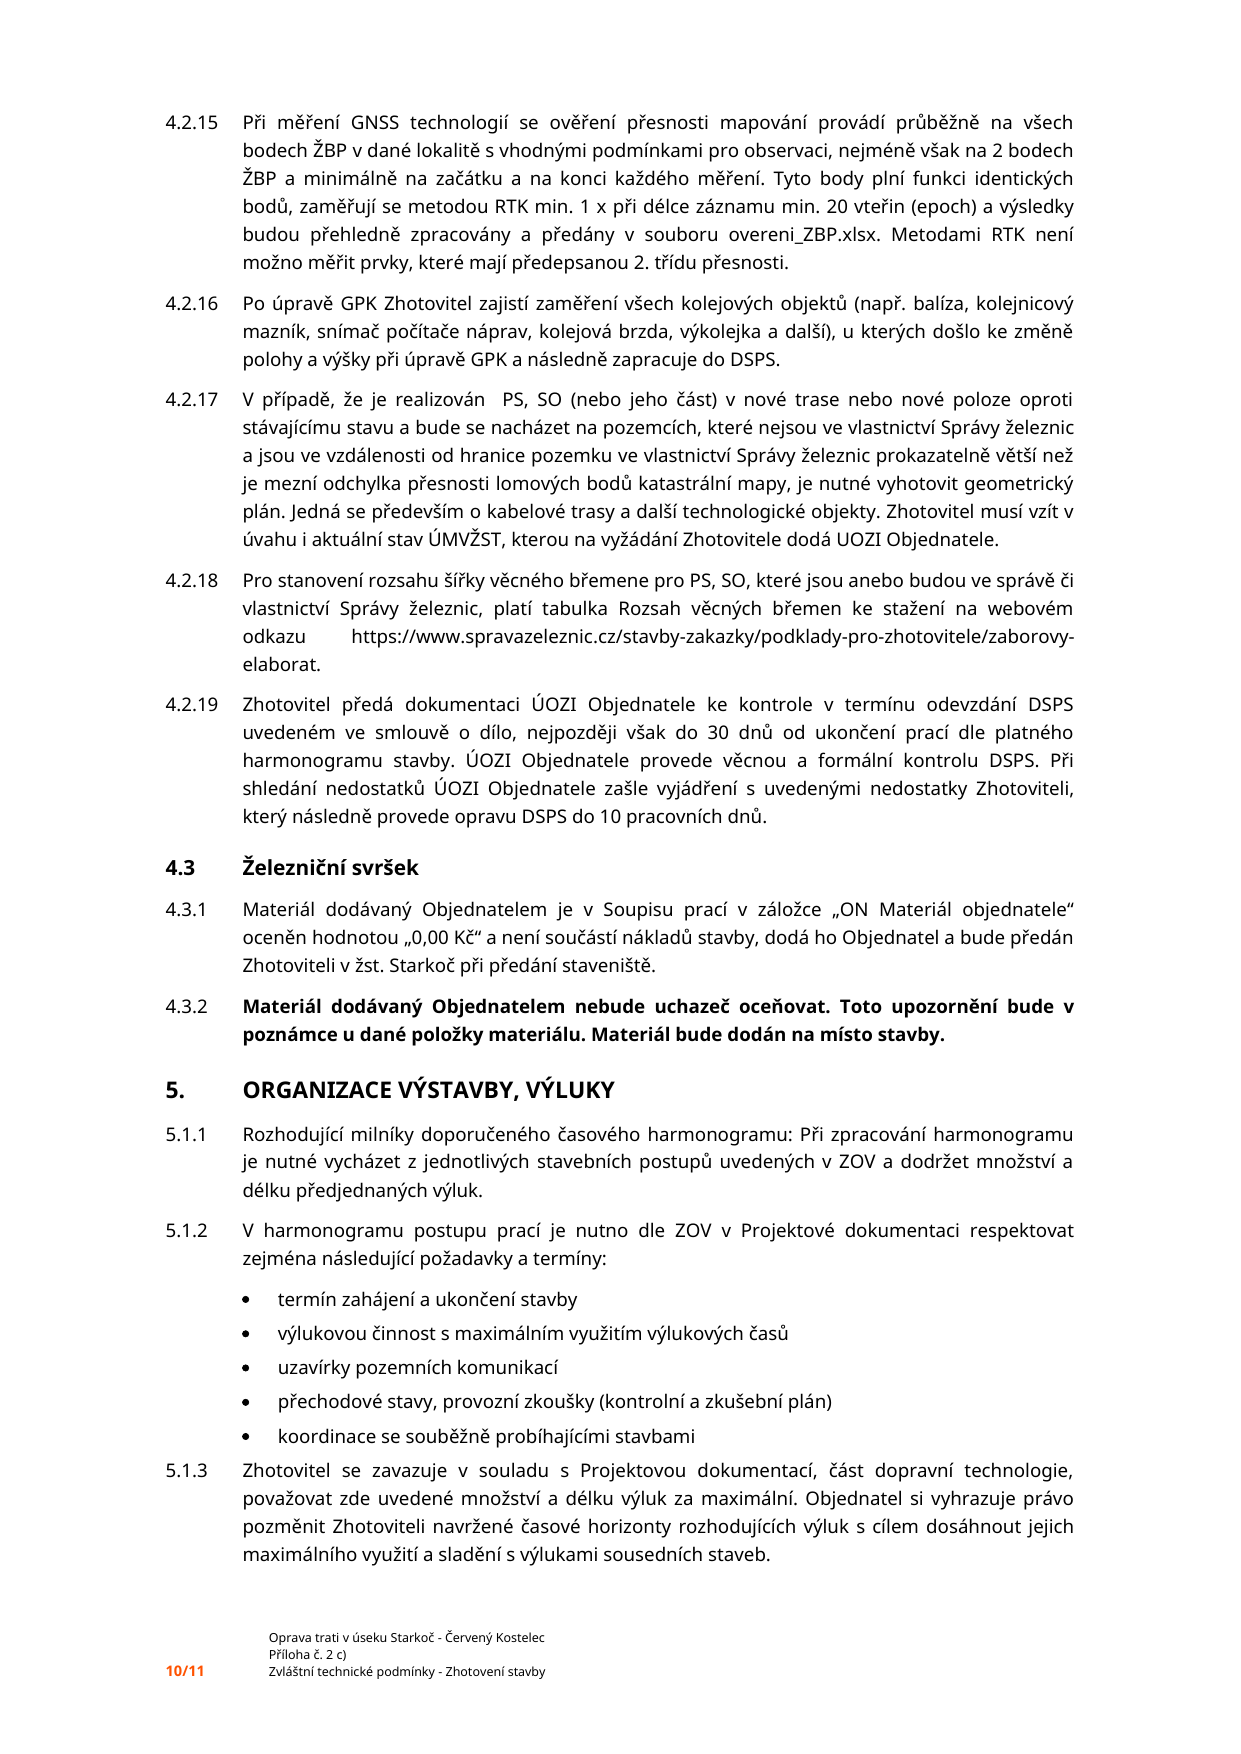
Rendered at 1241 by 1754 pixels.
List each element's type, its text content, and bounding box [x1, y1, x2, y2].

list termín zahájení a ukončení stavby [242, 1286, 1075, 1311]
text Rozhodující milníky doporučeného časového harmonogramu: Při zpracování harmonogramu je nutné vycházet z jednotlivých stavebních postupů uvedených v ZOV a dodržet množství a délku předjednaných výluk. [165, 1121, 1075, 1202]
text Materiál dodávaný Objednatelem je v Soupisu prací v záložce „ON Materiál objednatele“ oceněn hodnotou „0,00 Kč“ a není součástí nákladů stavby, dodá ho Objednatel a bude předán Zhotoviteli v žst. Starkoč při předání staveniště. [165, 896, 1075, 978]
text Pro stanovení rozsahu šířky věcného břemene pro PS, SO, které jsou anebo budou ve správě či vlastnictví Správy železnic, platí tabulka Rozsah věcných břemen ke stažení na webovém odkazu https://www.spravazeleznic.cz/stavby-zakazky/podklady-pro-zhotovitele/zaborovy-elaborat. [165, 567, 1075, 677]
text V případě, že je realizován PS, SO (nebo jeho část) v nové trase nebo nové poloze oproti stávajícímu stavu a bude se nacházet na pozemcích, které nejsou ve vlastnictví Správy železnic a jsou ve vzdálenosti od hranice pozemku ve vlastnictví Správy železnic prokazatelně větší než je mezní odchylka přesnosti lomových bodů katastrální mapy, je nutné vyhotovit geometrický plán. Jedná se především o kabelové trasy a další technologické objekty. Zhotovitel musí vzít v úvahu i aktuální stav ÚMVŽST, kterou na vyžádání Zhotovitele dodá UOZI Objednatele. [165, 386, 1075, 552]
list uzavírky pozemních komunikací [242, 1354, 1075, 1380]
list přechodové stavy, provozní zkoušky (kontrolní a zkušební plán) [242, 1389, 1075, 1414]
text ORGANIZACE VÝSTAVBY, VÝLUKY [165, 1074, 1075, 1105]
list výlukovou činnost s maximálním využitím výlukových časů [242, 1320, 1075, 1346]
text Po úpravě GPK Zhotovitel zajistí zaměření všech kolejových objektů (např. balíza, kolejnicový mazník, snímač počítače náprav, kolejová brzda, výkolejka a další), u kterých došlo ke změně polohy a výšky při úpravě GPK a následně zapracuje do DSPS. [165, 290, 1075, 371]
text V harmonogramu postupu prací je nutno dle ZOV v Projektové dokumentaci respektovat zejména následující požadavky a termíny: [165, 1217, 1075, 1271]
text Materiál dodávaný Objednatelem nebude uchazeč oceňovat. Toto upozornění bude v poznámce u dané položky materiálu. Materiál bude dodán na místo stavby. [165, 993, 1075, 1046]
text Při měření GNSS technologií se ověření přesnosti mapování provádí průběžně na všech bodech ŽBP v dané lokalitě s vhodnými podmínkami pro observaci, nejméně však na 2 bodech ŽBP a minimálně na začátku a na konci každého měření. Tyto body plní funkci identických bodů, zaměřují se metodou RTK min. 1 x při délce záznamu min. 20 vteřin (epoch) a výsledky budou přehledně zpracovány a předány v souboru overeni_ZBP.xlsx. Metodami RTK není možno měřit prvky, které mají předepsanou 2. třídu přesnosti. [165, 109, 1075, 275]
text Železniční svršek [165, 853, 1075, 881]
text Zhotovitel předá dokumentaci ÚOZI Objednatele ke kontrole v termínu odevzdání DSPS uvedeném ve smlouvě o dílo, nejpozději však do 30 dnů od ukončení prací dle platného harmonogramu stavby. ÚOZI Objednatele provede věcnou a formální kontrolu DSPS. Při shledání nedostatků ÚOZI Objednatele zašle vyjádření s uvedenými nedostatky Zhotoviteli, který následně provede opravu DSPS do 10 pracovních dnů. [165, 692, 1075, 829]
list koordinace se souběžně probíhajícími stavbami [242, 1423, 1075, 1448]
text Zhotovitel se zavazuje v souladu s Projektovou dokumentací, část dopravní technologie, považovat zde uvedené množství a délku výluk za maximální. Objednatel si vyhrazuje právo pozměnit Zhotoviteli navržené časové horizonty rozhodujících výluk s cílem dosáhnout jejich maximálního využití a sladění s výlukami sousedních staveb. [165, 1457, 1075, 1567]
